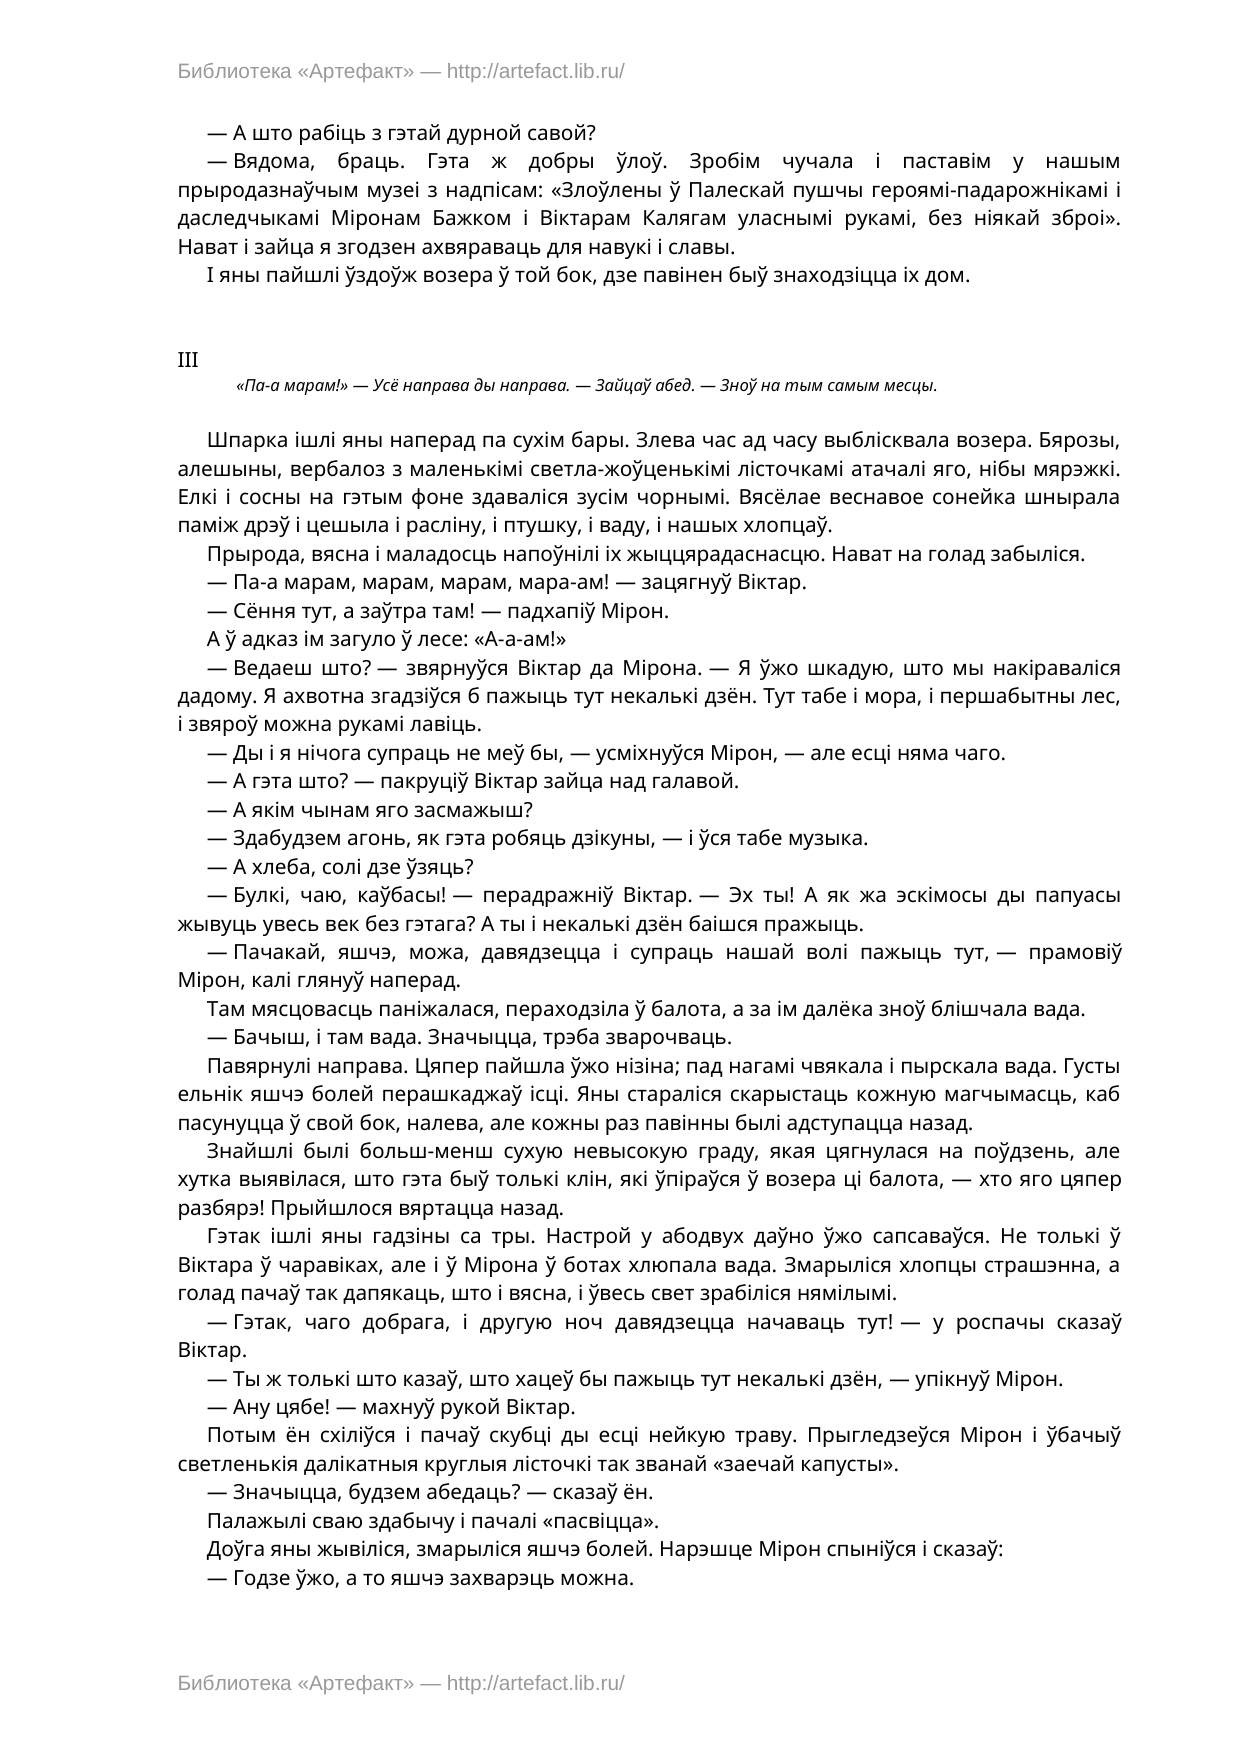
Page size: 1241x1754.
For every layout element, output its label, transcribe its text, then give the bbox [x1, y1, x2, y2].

text — Па-а марам, марам, марам, мара-ам! — зацягнуў Віктар. [177, 567, 1122, 596]
text Там мясцовасць паніжалася, пераходзіла ў балота, а за ім далёка зноў блішчала вада. [177, 994, 1122, 1022]
text Павярнулі направа. Цяпер пайшла ўжо нізіна; пад нагамі чвякала і пырскала вада. Густы ельнік яшчэ болей перашкаджаў ісці. Яны стараліся скарыстаць кожную магчымасць, каб пасунуцца ў свой бок, налева, але кожны раз павінны былі адступацца назад. [177, 1051, 1122, 1136]
text — Вядома, браць. Гэта ж добры ўлоў. Зробім чучала і паставім у нашым прыродазнаўчым музеі з надпісам: «Злоўлены ў Палескай пушчы героямі-падарожнікамі і даследчыкамі Міронам Бажком і Віктарам Калягам уласнымі рукамі, без ніякай зброі». Нават і зайца я згодзен ахвяраваць для навукі і славы. [177, 147, 1122, 260]
text Прырода, вясна і маладосць напоўнілі іх жыццярадаснасцю. Нават на голад забыліся. [177, 539, 1122, 567]
text — Булкі, чаю, каўбасы! — перадражніў Віктар. — Эх ты! А як жа эскімосы ды папуасы жывуць увесь век без гэтага? А ты і некалькі дзён баішся пражыць. [177, 880, 1122, 937]
text — Гэтак, чаго добрага, і другую ноч давядзецца начаваць тут! — у роспачы сказаў Віктар. [177, 1307, 1122, 1364]
text — Здабудзем агонь, як гэта робяць дзікуны, — і ўся табе музыка. [177, 823, 1122, 852]
text Шпарка ішлі яны наперад па сухім бары. Злева час ад часу выблісквала возера. Бярозы, алешыны, вербалоз з маленькімі светла-жоўценькімі лісточкамі атачалі яго, нібы мярэжкі. Елкі і сосны на гэтым фоне здаваліся зусім чорнымі. Вясёлае веснавое сонейка шнырала паміж дрэў і цешыла і расліну, і птушку, і ваду, і нашых хлопцаў. [177, 425, 1122, 539]
text А ў адказ ім загуло ў лесе: «А-а-ам!» [177, 624, 1122, 653]
subtitle III [177, 346, 1122, 374]
text Знайшлі былі больш-менш сухую невысокую граду, якая цягнулася на поўдзень, але хутка выявілася, што гэта быў толькі клін, які ўпіраўся ў возера ці балота, — хто яго цяпер разбярэ! Прыйшлося вяртацца назад. [177, 1136, 1122, 1221]
text Гэтак ішлі яны гадзіны са тры. Настрой у абодвух даўно ўжо сапсаваўся. Не толькі ў Віктара ў чаравіках, але і ў Мірона ў ботах хлюпала вада. Змарыліся хлопцы страшэнна, а голад пачаў так дапякаць, што і вясна, і ўвесь свет зрабіліся нямілымі. [177, 1221, 1122, 1307]
text — Ведаеш што? — звярнуўся Віктар да Мірона. — Я ўжо шкадую, што мы накіраваліся дадому. Я ахвотна згадзіўся б пажыць тут некалькі дзён. Тут табе і мора, і першабытны лес, і звяроў можна рукамі лавіць. [177, 653, 1122, 738]
text Палажылі сваю здабычу і пачалі «пасвіцца». [177, 1506, 1122, 1534]
text — Значыцца, будзем абедаць? — сказаў ён. [177, 1477, 1122, 1506]
text — Годзе ўжо, а то яшчэ захварэць можна. [177, 1563, 1122, 1591]
text — Бачыш, і там вада. Значыцца, трэба зварочваць. [177, 1022, 1122, 1051]
text — А якім чынам яго засмажыш? [177, 795, 1122, 823]
text Доўга яны жывіліся, змарыліся яшчэ болей. Нарэшце Мірон спыніўся і сказаў: [177, 1534, 1122, 1563]
text «Па-а марам!» — Усё направа ды направа. — Зайцаў абед. — Зноў на тым самым месцы. [177, 374, 1122, 397]
text І яны пайшлі ўздоўж возера ў той бок, дзе павінен быў знаходзіцца іх дом. [177, 260, 1122, 289]
text — А хлеба, солі дзе ўзяць? [177, 852, 1122, 880]
text Потым ён схіліўся і пачаў скубці ды есці нейкую траву. Прыгледзеўся Мірон і ўбачыў светленькія далікатныя круглыя лісточкі так званай «заечай капусты». [177, 1421, 1122, 1477]
text — А што рабіць з гэтай дурной савой? [177, 118, 1122, 147]
text — Ты ж толькі што казаў, што хацеў бы пажыць тут некалькі дзён, — упікнуў Мірон. [177, 1364, 1122, 1392]
text — Ану цябе! — махнуў рукой Віктар. [177, 1392, 1122, 1421]
text — А гэта што? — пакруціў Віктар зайца над галавой. [177, 766, 1122, 795]
text — Сёння тут, а заўтра там! — падхапіў Мірон. [177, 596, 1122, 624]
text — Ды і я нічога супраць не меў бы, — усміхнуўся Мірон, — але есці няма чаго. [177, 738, 1122, 766]
text — Пачакай, яшчэ, можа, давядзецца і супраць нашай волі пажыць тут, — прамовіў Мірон, калі глянуў наперад. [177, 937, 1122, 994]
